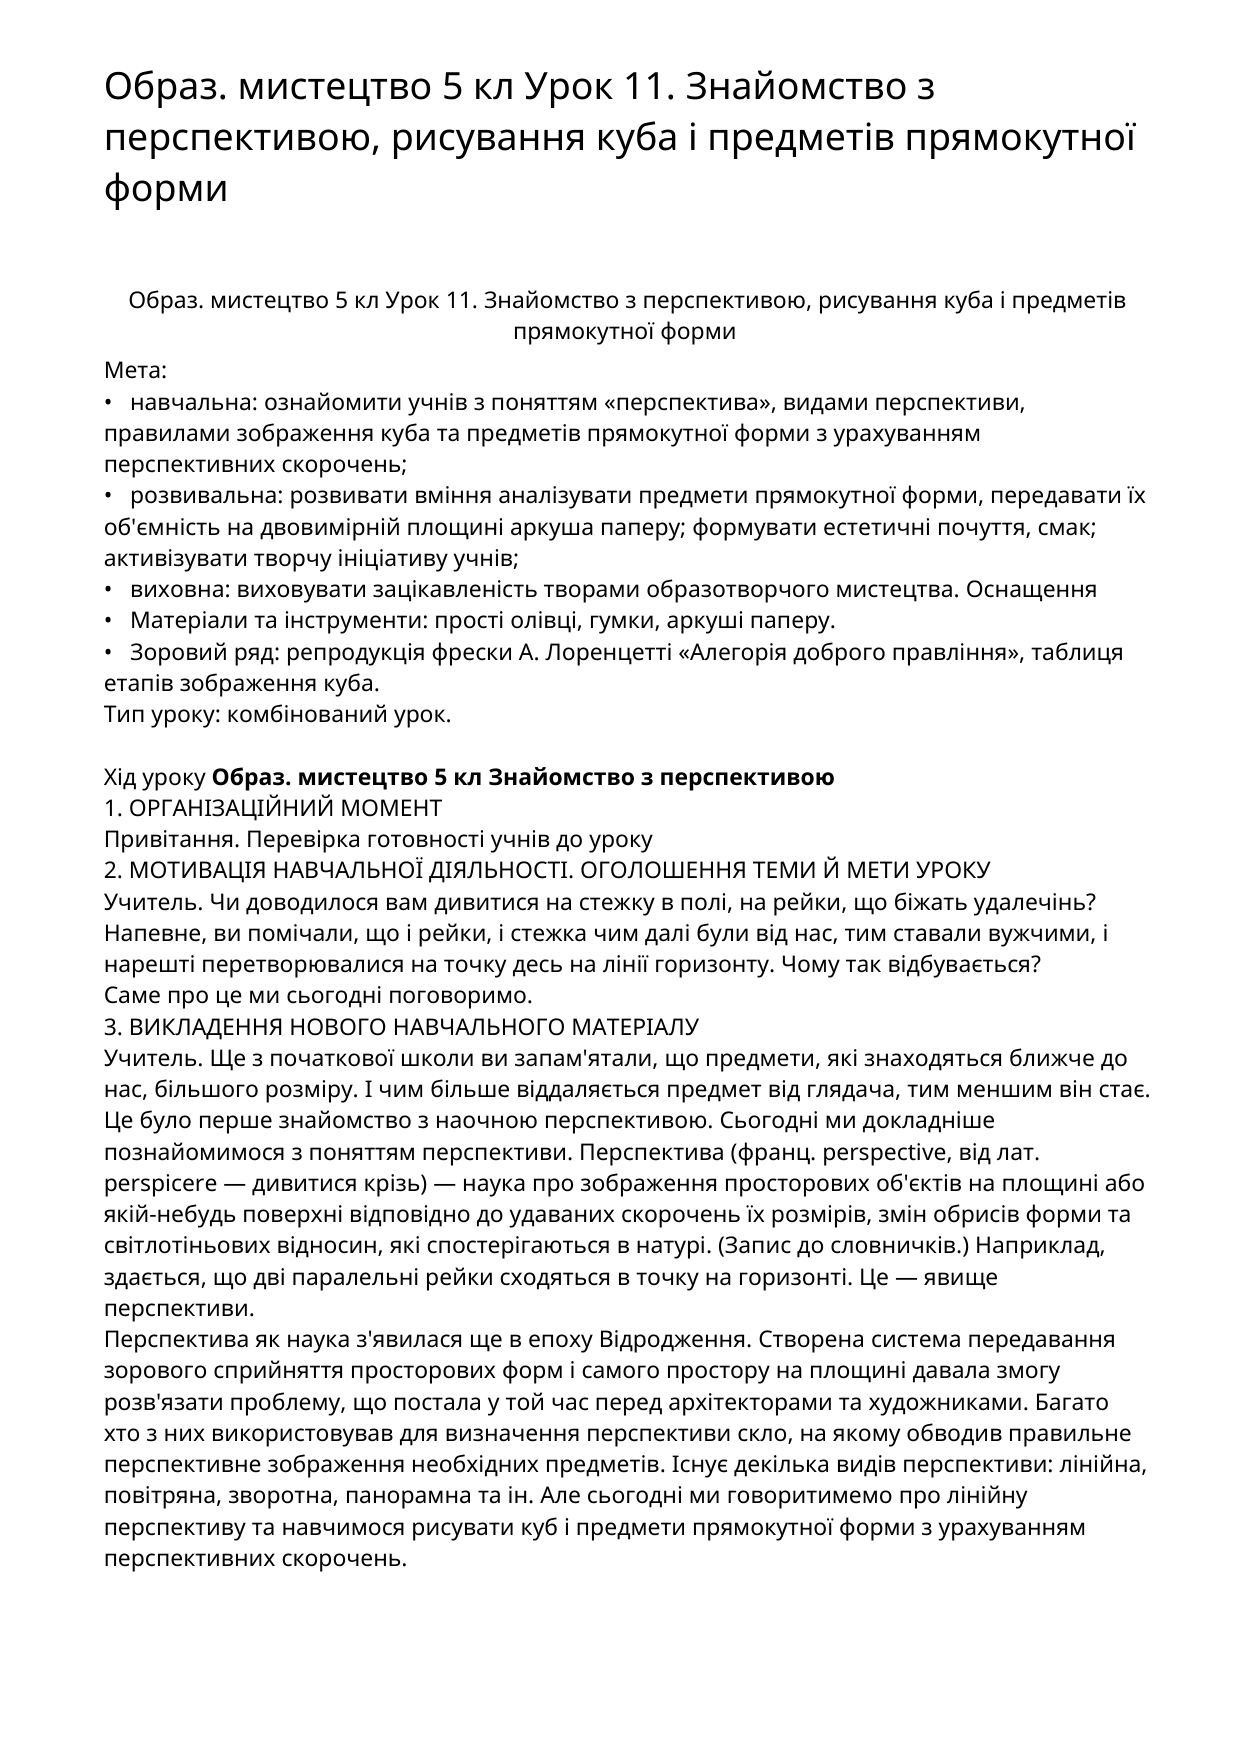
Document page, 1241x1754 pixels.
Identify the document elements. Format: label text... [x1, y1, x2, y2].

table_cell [104, 276, 1152, 1605]
table_header Образ. мистецтво 5 кл Урок 11. Знайомство з перспективою, рисування куба і предметів прямокутної форми [104, 59, 1152, 276]
